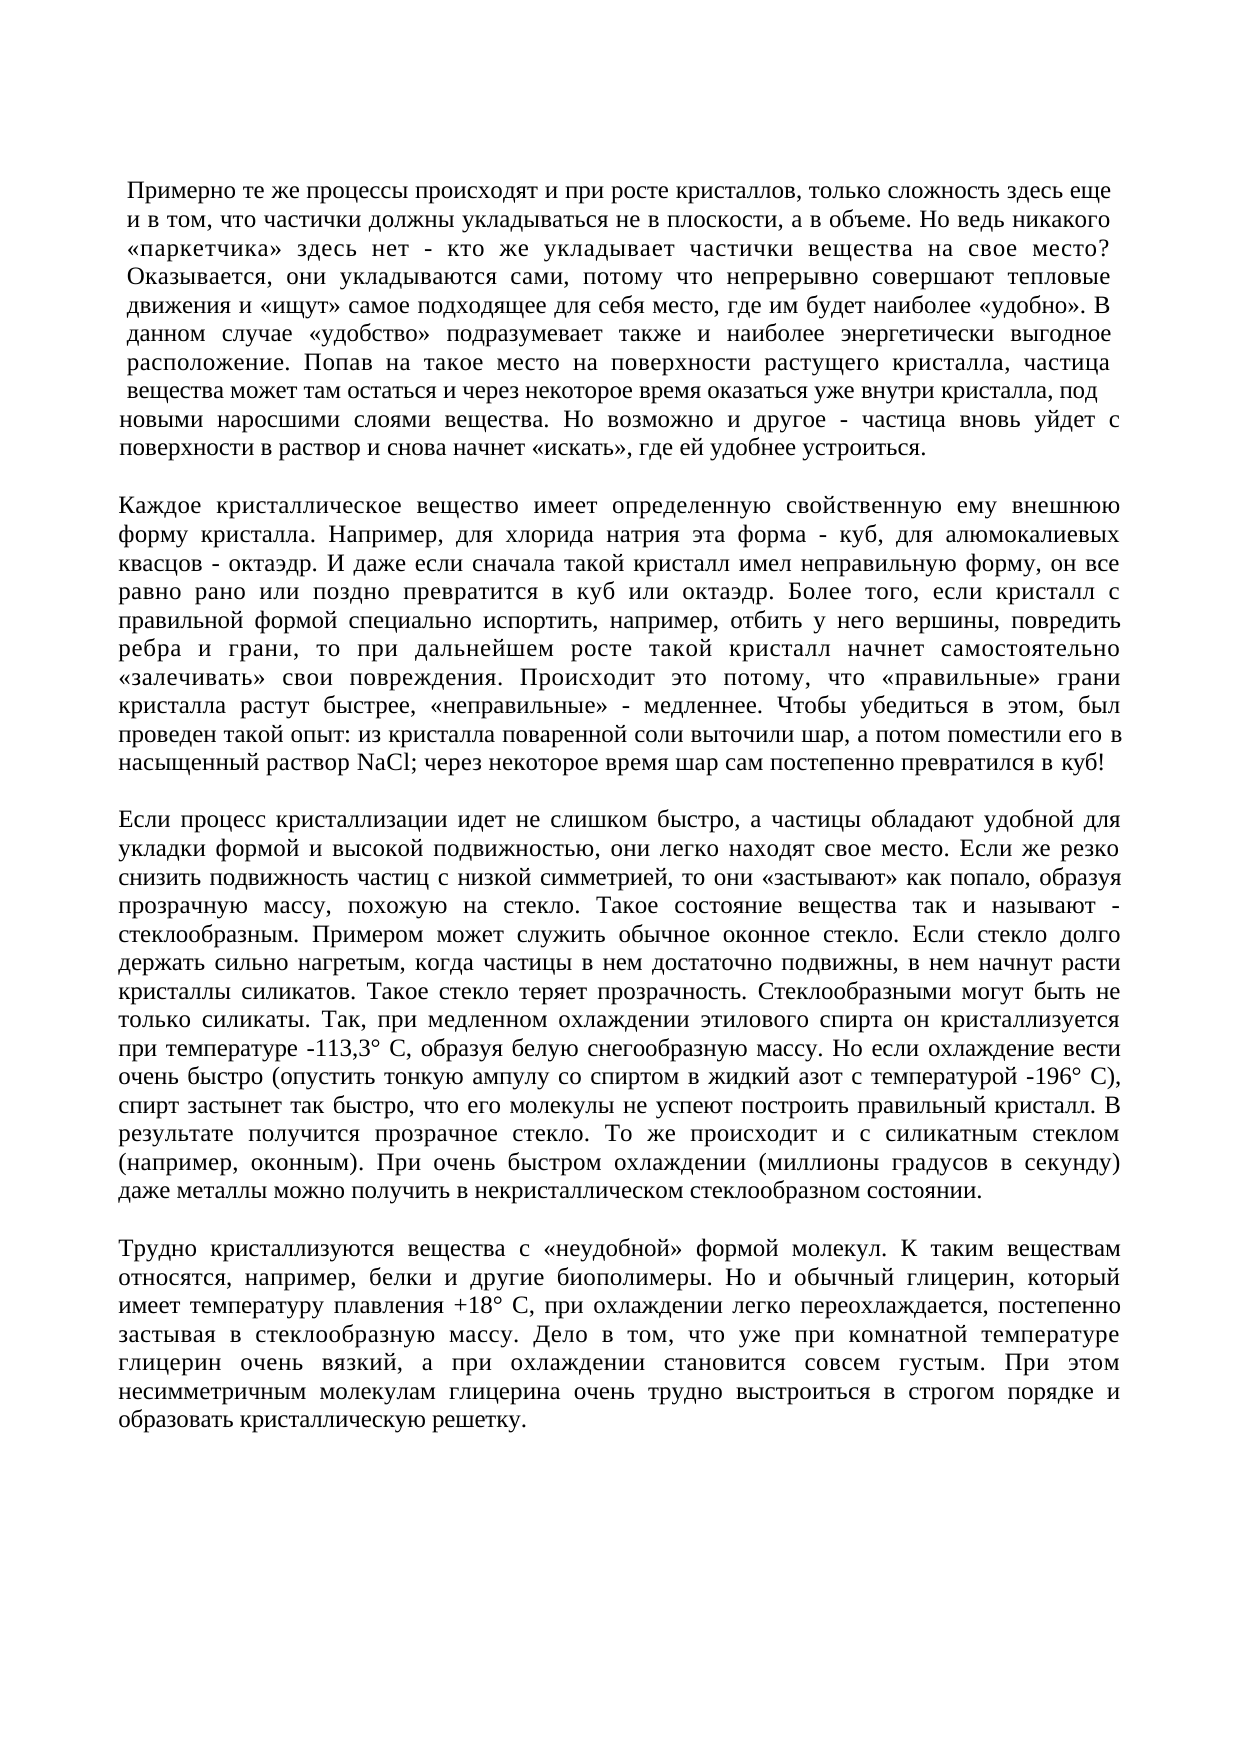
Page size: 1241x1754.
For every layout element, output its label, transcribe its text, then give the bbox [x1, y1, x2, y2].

text Каждое кристаллическое вещество имеет определенную свойственную ему внешнюю форму кристалла. Например, для хлорида натрия эта форма - куб, для алюмокалиевых квасцов - октаэдр. И даже если сначала такой кристалл имел неправильную форму, он все равно рано или поздно превратится в куб или октаэдр. Более того, если кристалл с правильной формой специально испортить, например, отбить у него вершины, повредить ребра и грани, то при дальнейшем росте такой кристалл начнет самостоятельно «залечивать» свои повреждения. Происходит это потому, что «правильные» грани кристалла растут быстрее, «неправильные» - медленнее. Чтобы убедиться в этом, был проведен такой опыт: из кристалла поваренной соли выточили шар, а потом поместили его в насыщенный раствор NaCl; через некоторое время шар сам постепенно превратился в куб! [118, 491, 1122, 776]
text новыми наросшими слоями вещества. Но возможно и другое - частица вновь уйдет с поверхности в раствор и снова начнет «искать», где ей удобнее устроиться. [119, 404, 1122, 462]
text Если процесс кристаллизации идет не слишком быстро, а частицы обладают удобной для укладки формой и высокой подвижностью, они легко находят свое место. Если же резко снизить подвижность частиц с низкой симметрией, то они «застывают» как попало, образуя прозрачную массу, похожую на стекло. Такое состояние вещества так и называют -стеклообразным. Примером может служить обычное оконное стекло. Если стекло долго держать сильно нагретым, когда частицы в нем достаточно подвижны, в нем начнут расти кристаллы силикатов. Такое стекло теряет прозрачность. Стеклообразными могут быть не только силикаты. Так, при медленном охлаждении этилового спирта он кристаллизуется при температуре -113,3° С, образуя белую снегообразную массу. Но если охлаждение вести очень быстро (опустить тонкую ампулу со спиртом в жидкий азот с температурой -196° С), спирт застынет так быстро, что его молекулы не успеют построить правильный кристалл. В результате получится прозрачное стекло. То же происходит и с силикатным стеклом (например, оконным). При очень быстром охлаждении (миллионы градусов в секунду) даже металлы можно получить в некристаллическом стеклообразном состоянии. [118, 805, 1122, 1204]
text Примерно те же процессы происходят и при росте кристаллов, только сложность здесь еще и в том, что частички должны укладываться не в плоскости, а в объеме. Но ведь никакого «паркетчика» здесь нет - кто же укладывает частички вещества на свое место? Оказывается, они укладываются сами, потому что непрерывно совершают тепловые движения и «ищут» самое подходящее для себя место, где им будет наиболее «удобно». В данном случае «удобство» подразумевает также и наиболее энергетически выгодное расположение. Попав на такое место на поверхности растущего кристалла, частица вещества может там остаться и через некоторое время оказаться уже внутри кристалла, под [127, 176, 1112, 404]
text Трудно кристаллизуются вещества с «неудобной» формой молекул. К таким веществам относятся, например, белки и другие биополимеры. Но и обычный глицерин, который имеет температуру плавления +18° С, при охлаждении легко переохлаждается, постепенно застывая в стеклообразную массу. Дело в том, что уже при комнатной температуре глицерин очень вязкий, а при охлаждении становится совсем густым. При этом несимметричным молекулам глицерина очень трудно выстроиться в строгом порядке и образовать кристаллическую решетку. [118, 1233, 1122, 1433]
